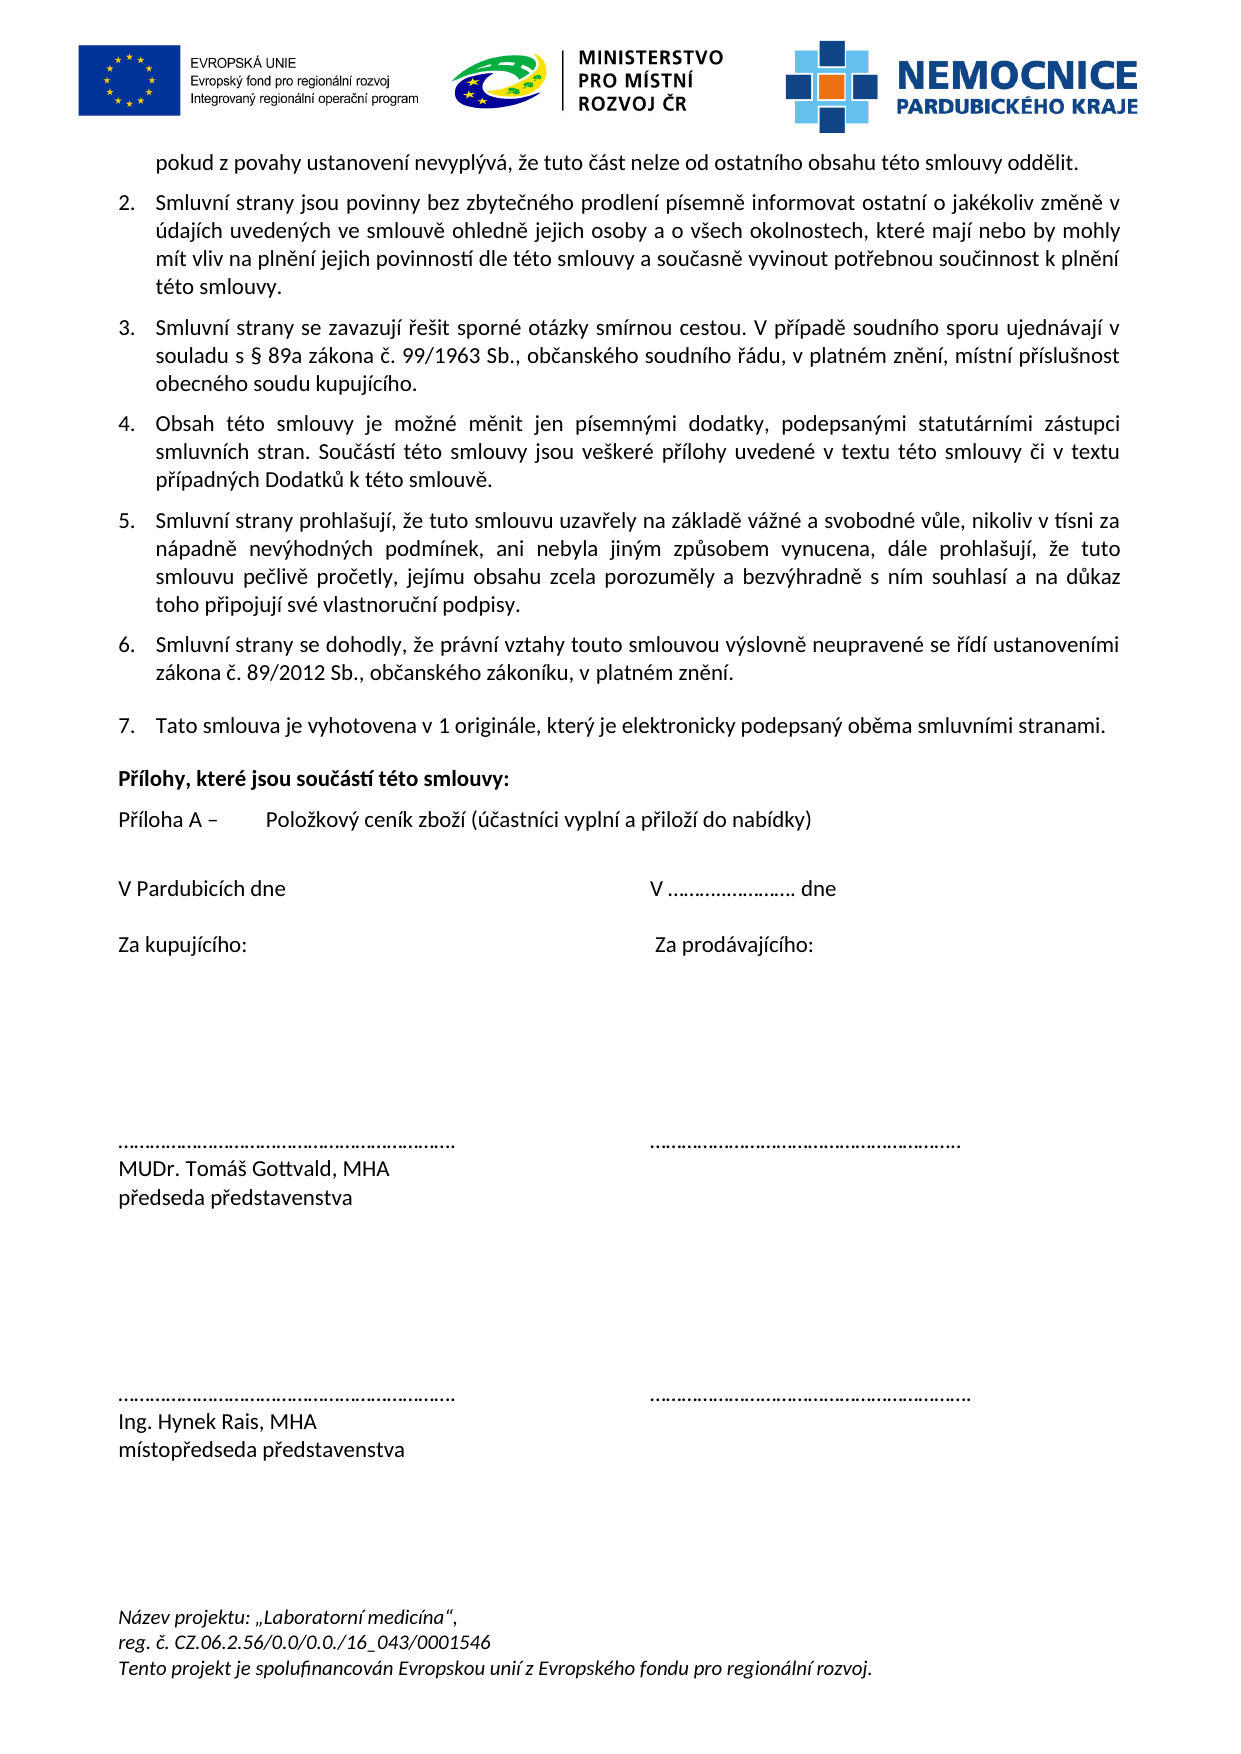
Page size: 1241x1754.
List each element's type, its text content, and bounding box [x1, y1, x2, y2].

text V Pardubicích dne V ………..…………. dne [118, 874, 1122, 902]
picture [784, 39, 1138, 134]
text místopředseda představenstva [118, 1436, 1122, 1463]
list Smluvní strany se dohodly, že právní vztahy touto smlouvou výslovně neupravené se řídí ustanoveními zákona č. 89/2012 Sb., občanského zákoníku, v platném znění. [118, 631, 1122, 687]
text Přílohy, které jsou součástí této smlouvy: [118, 764, 1122, 793]
list Smluvní strany se zavazují řešit sporné otázky smírnou cestou. V případě soudního sporu ujednávají v souladu s § 89a zákona č. 99/1963 Sb., občanského soudního řádu, v platném znění, místní příslušnost obecného soudu kupujícího. [118, 313, 1122, 397]
list Tato smlouva je vyhotovena v 1 originále, který je elektronicky podepsaný oběma smluvními stranami. [118, 712, 1122, 739]
text Ing. Hynek Rais, MHA [118, 1407, 1122, 1436]
picture [56, 21, 745, 139]
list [118, 148, 1122, 176]
text ………………………………………………………. ………………………………………………….. [118, 1127, 1122, 1154]
text MUDr. Tomáš Gottvald, MHA [118, 1154, 1122, 1183]
text ………………………………………………………. ……………………………………………………. [118, 1379, 1122, 1407]
list Smluvní strany prohlašují, že tuto smlouvu uzavřely na základě vážné a svobodné vůle, nikoliv v tísni za nápadně nevýhodných podmínek, ani nebyla jiným způsobem vynucena, dále prohlašují, že tuto smlouvu pečlivě pročetly, jejímu obsahu zcela porozuměly a bezvýhradně s ním souhlasí a na důkaz toho připojují své vlastnoruční podpisy. [118, 506, 1122, 618]
text Za kupujícího: Za prodávajícího: [118, 930, 1122, 958]
list Obsah této smlouvy je možné měnit jen písemnými dodatky, podepsanými statutárními zástupci smluvních stran. Součástí této smlouvy jsou veškeré přílohy uvedené v textu této smlouvy či v textu případných Dodatků k této smlouvě. [118, 409, 1122, 493]
text předseda představenstva [118, 1183, 1122, 1211]
list Smluvní strany jsou povinny bez zbytečného prodlení písemně informovat ostatní o jakékoliv změně v údajích uvedených ve smlouvě ohledně jejich osoby a o všech okolnostech, které mají nebo by mohly mít vliv na plnění jejich povinností dle této smlouvy a současně vyvinout potřebnou součinnost k plnění této smlouvy. [118, 188, 1122, 300]
text Příloha A – Položkový ceník zboží (účastníci vyplní a přiloží do nabídky) [118, 805, 1122, 833]
